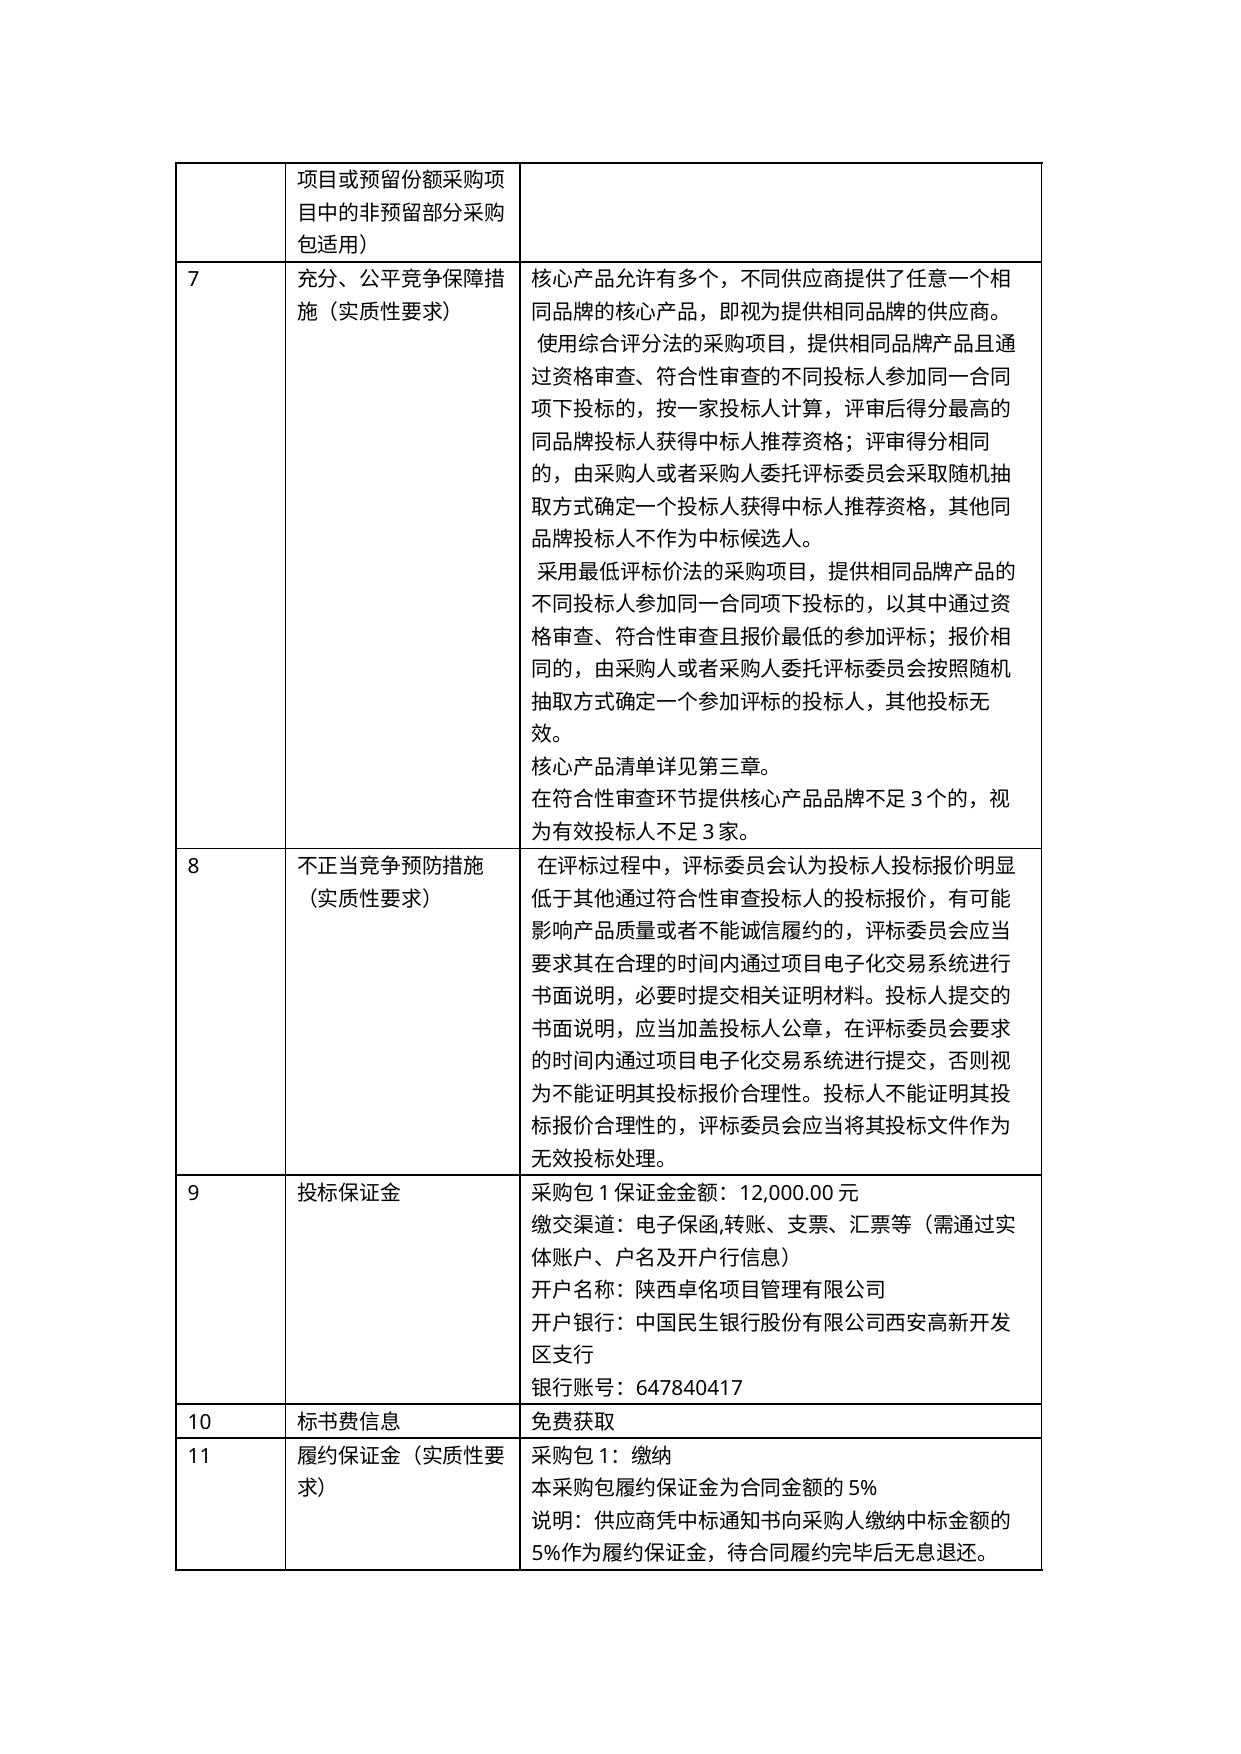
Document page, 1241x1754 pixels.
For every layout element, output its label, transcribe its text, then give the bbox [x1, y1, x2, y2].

table_cell 10 [177, 1405, 285, 1437]
table_cell 采购包1：缴纳 本采购包履约保证金为合同金额的5% 说明：供应商凭中标通知书向采购人缴纳中标金额的5%作为履约保证金，待合同履约完毕后无息退还。 [521, 1439, 1041, 1569]
table_cell 不正当竞争预防措施（实质性要求） [286, 849, 519, 1174]
table_cell 6 [177, 164, 285, 261]
table_cell 8 [177, 849, 285, 1174]
table_cell 充分、公平竞争保障措施（实质性要求） [286, 263, 519, 848]
table_cell 11 [177, 1439, 285, 1569]
table_cell 核心产品允许有多个，不同供应商提供了任意一个相同品牌的核心产品，即视为提供相同品牌的供应商。 使用综合评分法的采购项目，提供相同品牌产品且通过资格审查、符合性审查的不同投标人参加同一合同项下投标的，按一家投标人计算，评审后得分最高的同品牌投标人获得中标人推荐资格；评审得分相同的，由采购人或者采购人委托评标委员会采取随机抽取方式确定一个投标人获得中标人推荐资格，其他同品牌投标人不作为中标候选人。 采用最低评标价法的采购项目，提供相同品牌产品的不同投标人参加同一合同项下投标的，以其中通过资格审查、符合性审查且报价最低的参加评标；报价相同的，由采购人或者采购人委托评标委员会按照随机抽取方式确定一个参加评标的投标人，其他投标无效。 核心产品清单详见第三章。 在符合性审查环节提供核心产品品牌不足3个的，视为有效投标人不足3家。 [521, 263, 1041, 848]
table_cell 7 [177, 263, 285, 848]
table_cell 履约保证金（实质性要求） [286, 1439, 519, 1569]
table_cell 9 [177, 1176, 285, 1403]
table_cell 采购包1保证金金额：12,000.00元 缴交渠道：电子保函,转账、支票、汇票等（需通过实体账户、户名及开户行信息） 开户名称：陕西卓佲项目管理有限公司 开户银行：中国民生银行股份有限公司西安高新开发区支行 银行账号：647840417 [521, 1176, 1041, 1403]
table_cell 投标保证金 [286, 1176, 519, 1403]
table_cell 在评标过程中，评标委员会认为投标人投标报价明显低于其他通过符合性审查投标人的投标报价，有可能影响产品质量或者不能诚信履约的，评标委员会应当要求其在合理的时间内通过项目电子化交易系统进行书面说明，必要时提交相关证明材料。投标人提交的书面说明，应当加盖投标人公章，在评标委员会要求的时间内通过项目电子化交易系统进行提交，否则视为不能证明其投标报价合理性。投标人不能证明其投标报价合理性的，评标委员会应当将其投标文件作为无效投标处理。 [521, 849, 1041, 1174]
table_cell 免费获取 [521, 1405, 1041, 1437]
table_cell 标书费信息 [286, 1405, 519, 1437]
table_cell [286, 164, 519, 261]
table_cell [521, 164, 1041, 261]
